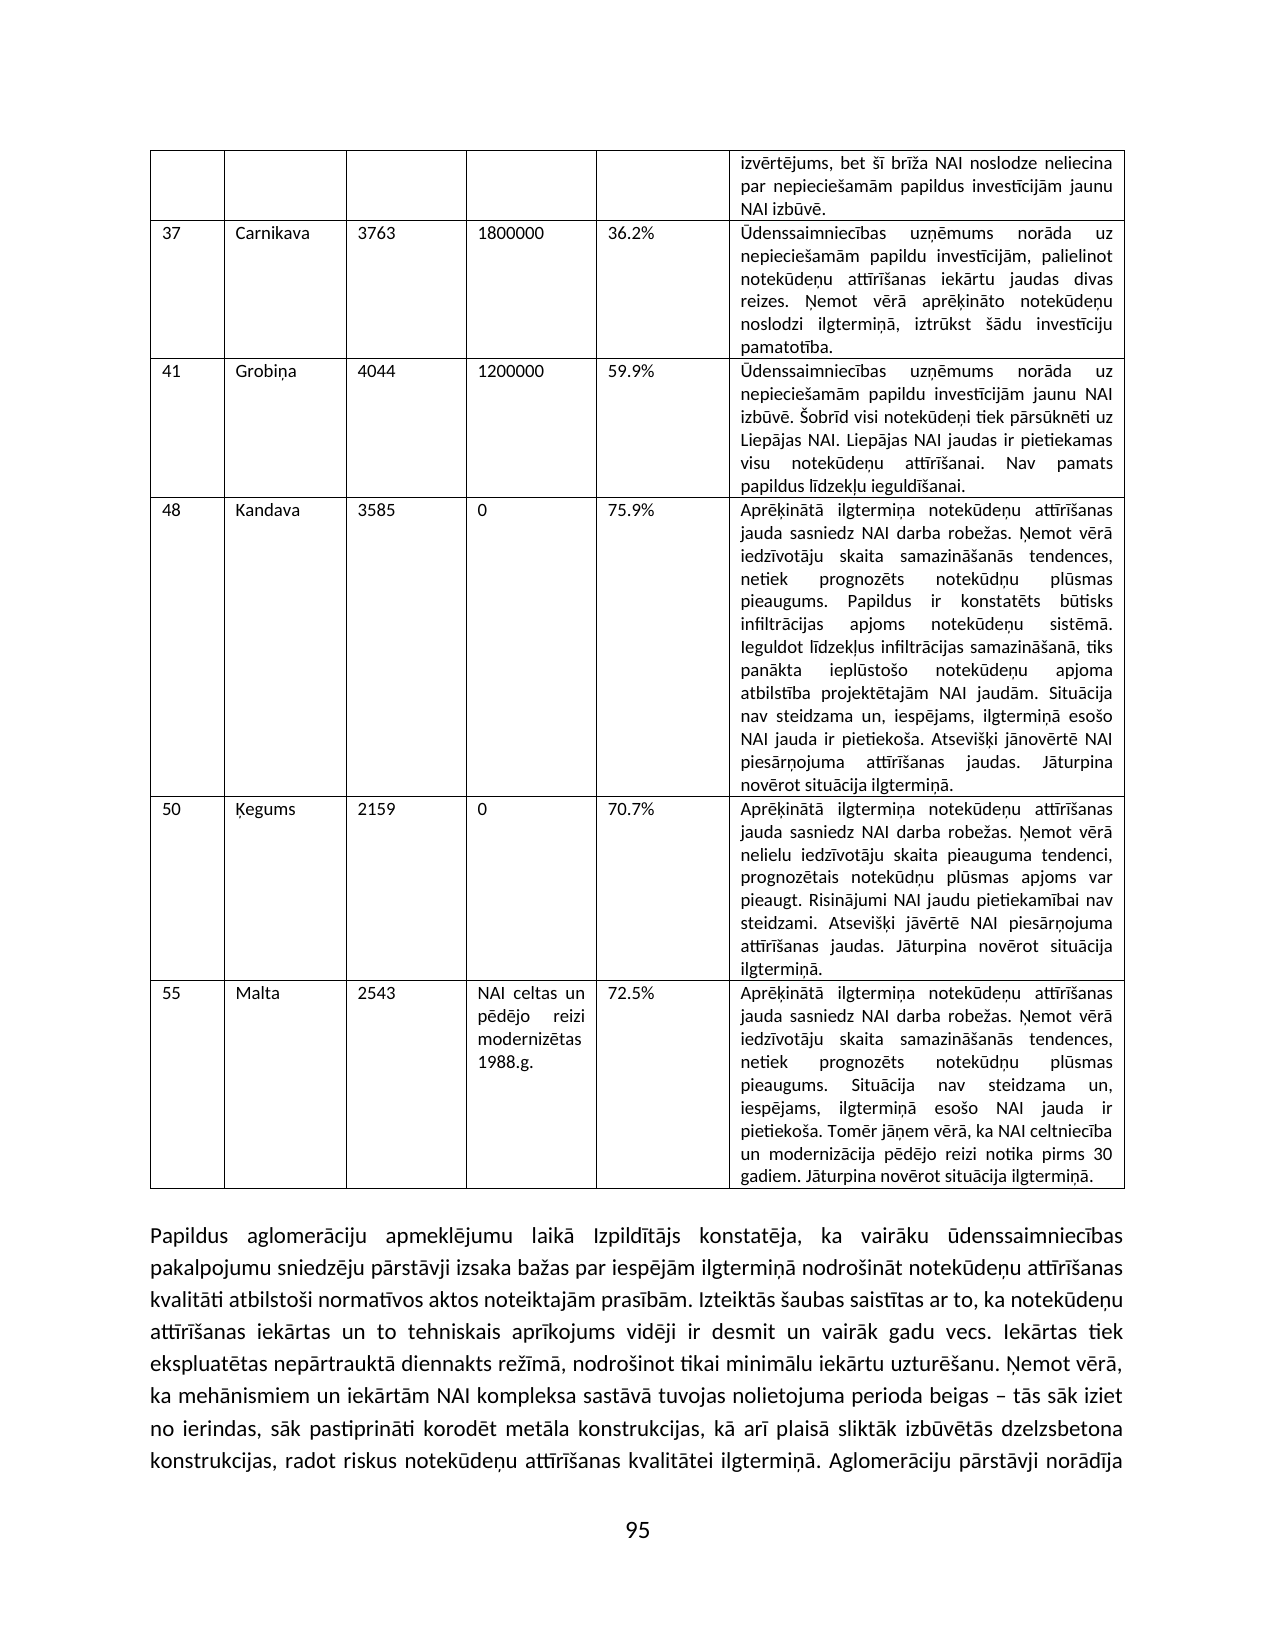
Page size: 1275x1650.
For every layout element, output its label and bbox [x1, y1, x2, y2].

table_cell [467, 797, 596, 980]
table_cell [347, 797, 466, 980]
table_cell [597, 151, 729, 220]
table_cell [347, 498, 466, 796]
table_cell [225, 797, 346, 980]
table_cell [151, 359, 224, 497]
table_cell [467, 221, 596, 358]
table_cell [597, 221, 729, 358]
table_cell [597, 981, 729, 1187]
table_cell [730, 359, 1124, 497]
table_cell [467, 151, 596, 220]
text [150, 1221, 1125, 1474]
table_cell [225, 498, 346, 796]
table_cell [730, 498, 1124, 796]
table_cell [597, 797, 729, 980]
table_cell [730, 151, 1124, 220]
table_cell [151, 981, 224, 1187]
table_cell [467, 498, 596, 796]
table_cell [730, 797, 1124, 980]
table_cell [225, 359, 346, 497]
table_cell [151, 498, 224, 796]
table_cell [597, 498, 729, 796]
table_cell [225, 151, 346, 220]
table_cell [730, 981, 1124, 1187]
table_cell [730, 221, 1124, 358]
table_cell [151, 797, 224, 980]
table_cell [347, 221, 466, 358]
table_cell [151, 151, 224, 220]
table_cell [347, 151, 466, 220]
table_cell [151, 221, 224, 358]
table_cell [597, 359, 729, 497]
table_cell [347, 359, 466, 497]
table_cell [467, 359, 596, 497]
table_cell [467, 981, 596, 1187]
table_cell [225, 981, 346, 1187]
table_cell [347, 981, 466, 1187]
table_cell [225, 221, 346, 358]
